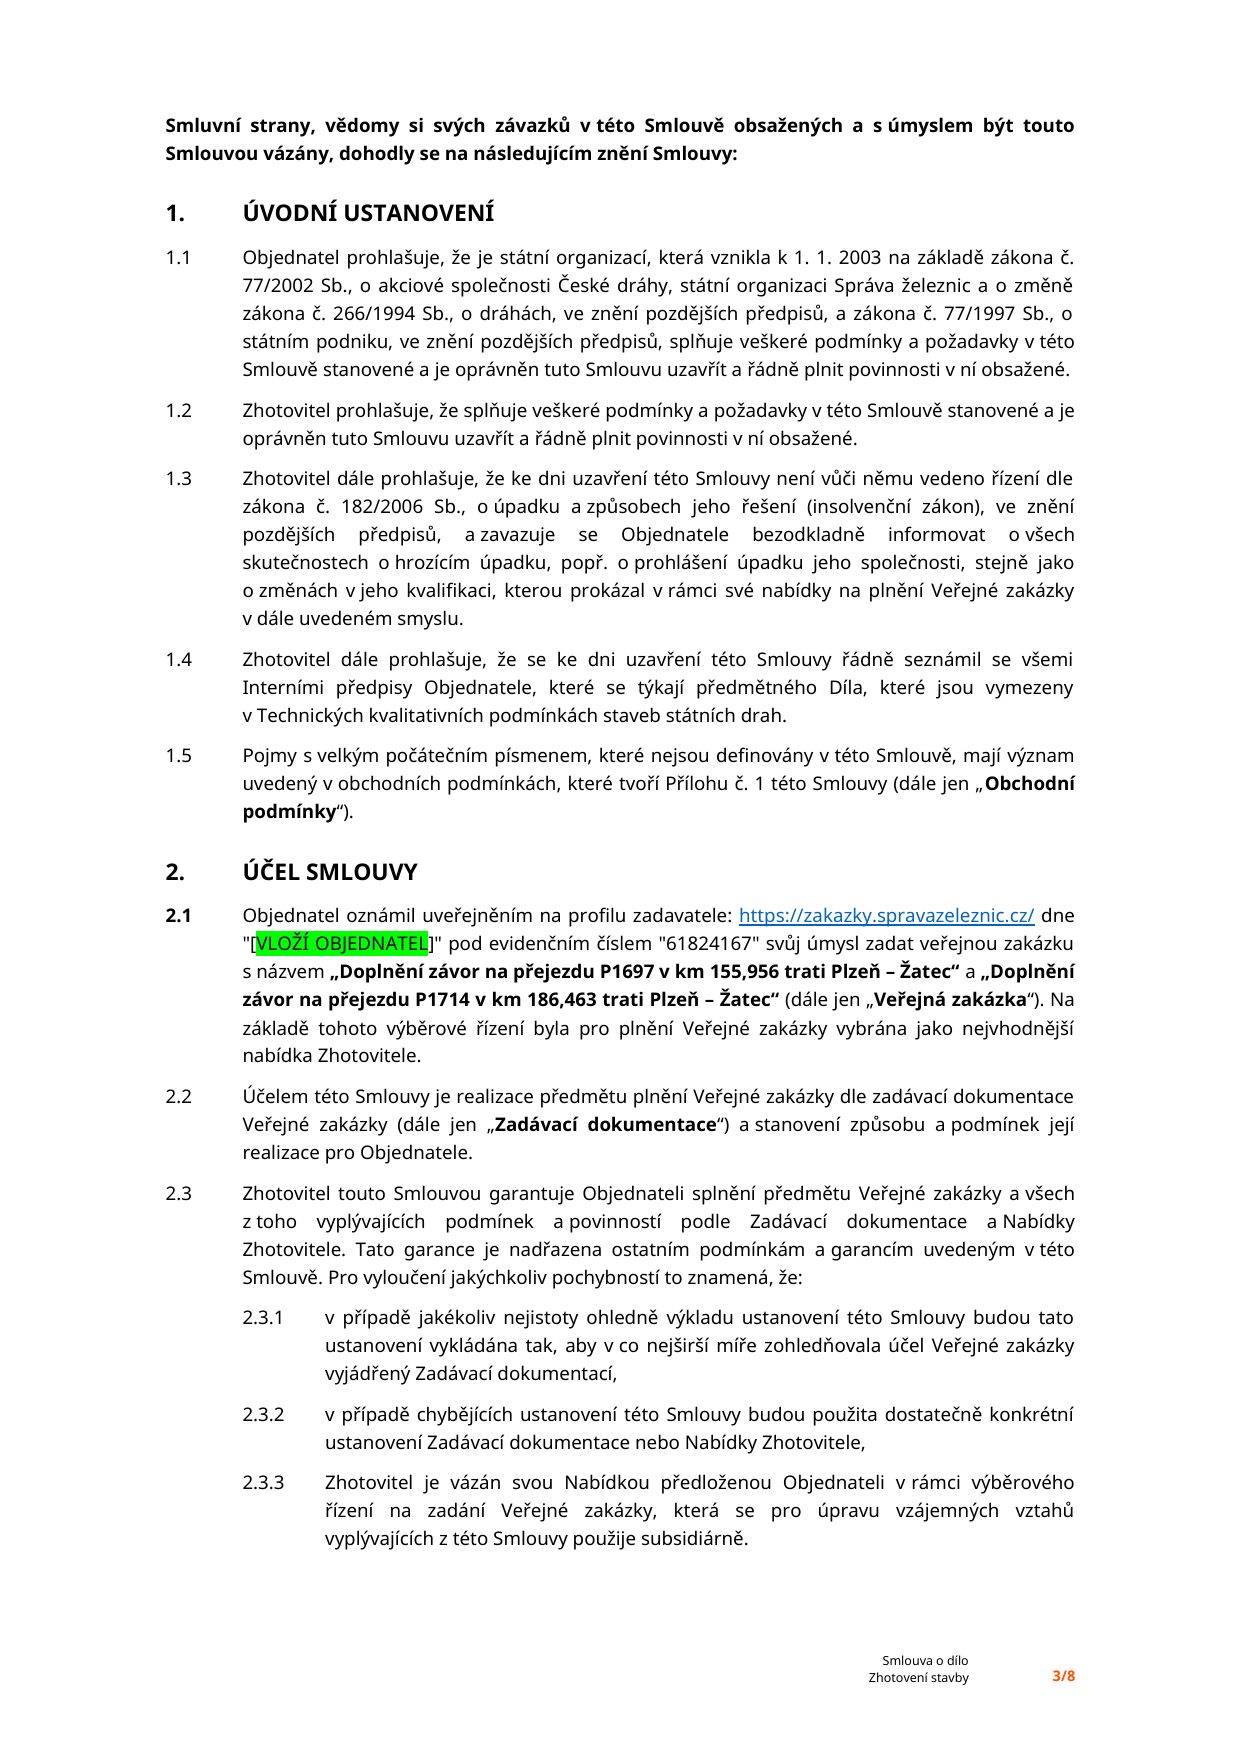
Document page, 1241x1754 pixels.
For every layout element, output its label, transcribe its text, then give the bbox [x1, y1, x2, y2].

text v případě chybějících ustanovení této Smlouvy budou použita dostatečně konkrétní ustanovení Zadávací dokumentace nebo Nabídky Zhotovitele, [242, 1401, 1075, 1454]
text Zhotovitel dále prohlašuje, že se ke dni uzavření této Smlouvy řádně seznámil se všemi Interními předpisy Objednatele, které se týkají předmětného Díla, které jsou vymezeny v Technických kvalitativních podmínkách staveb státních drah. [165, 646, 1075, 728]
text Zhotovitel prohlašuje, že splňuje veškeré podmínky a požadavky v této Smlouvě stanovené a je oprávněn tuto Smlouvu uzavřít a řádně plnit povinnosti v ní obsažené. [165, 397, 1075, 450]
text Objednatel prohlašuje, že je státní organizací, která vznikla k 1. 1. 2003 na základě zákona č. 77/2002 Sb., o akciové společnosti České dráhy, státní organizaci Správa železnic a o změně zákona č. 266/1994 Sb., o dráhách, ve znění pozdějších předpisů, a zákona č. 77/1997 Sb., o státním podniku, ve znění pozdějších předpisů, splňuje veškeré podmínky a požadavky v této Smlouvě stanovené a je oprávněn tuto Smlouvu uzavřít a řádně plnit povinnosti v ní obsažené. [165, 244, 1075, 382]
text Objednatel oznámil uveřejněním na profilu zadavatele: https://zakazky.spravazeleznic.cz/ dne "[VLOŽÍ OBJEDNATEL]" pod evidenčním číslem "61824167" svůj úmysl zadat veřejnou zakázku s názvem „Doplnění závor na přejezdu P1697 v km 155,956 trati Plzeň – Žatec“ a „Doplnění závor na přejezdu P1714 v km 186,463 trati Plzeň – Žatec“ (dále jen „Veřejná zakázka“). Na základě tohoto výběrové řízení byla pro plnění Veřejné zakázky vybrána jako nejvhodnější nabídka Zhotovitele. [165, 903, 1075, 1068]
text Zhotovitel dále prohlašuje, že ke dni uzavření této Smlouvy není vůči němu vedeno řízení dle zákona č. 182/2006 Sb., o úpadku a způsobech jeho řešení (insolvenční zákon), ve znění pozdějších předpisů, a zavazuje se Objednatele bezodkladně informovat o všech skutečnostech o hrozícím úpadku, popř. o prohlášení úpadku jeho společnosti, stejně jako o změnách v jeho kvalifikaci, kterou prokázal v rámci své nabídky na plnění Veřejné zakázky v dále uvedeném smyslu. [165, 465, 1075, 631]
text v případě jakékoliv nejistoty ohledně výkladu ustanovení této Smlouvy budou tato ustanovení vykládána tak, aby v co nejširší míře zohledňovala účel Veřejné zakázky vyjádřený Zadávací dokumentací, [242, 1304, 1075, 1386]
text Smluvní strany, vědomy si svých závazků v této Smlouvě obsažených a s úmyslem být touto Smlouvou vázány, dohodly se na následujícím znění Smlouvy: [165, 112, 1075, 166]
text Účelem této Smlouvy je realizace předmětu plnění Veřejné zakázky dle zadávací dokumentace Veřejné zakázky (dále jen „Zadávací dokumentace“) a stanovení způsobu a podmínek její realizace pro Objednatele. [165, 1083, 1075, 1165]
text Zhotovitel touto Smlouvou garantuje Objednateli splnění předmětu Veřejné zakázky a všech z toho vyplývajících podmínek a povinností podle Zadávací dokumentace a Nabídky Zhotovitele. Tato garance je nadřazena ostatním podmínkám a garancím uvedeným v této Smlouvě. Pro vyloučení jakýchkoliv pochybností to znamená, že: [165, 1180, 1075, 1289]
text Pojmy s velkým počátečním písmenem, které nejsou definovány v této Smlouvě, mají význam uvedený v obchodních podmínkách, které tvoří Přílohu č. 1 této Smlouvy (dále jen „Obchodní podmínky“). [165, 743, 1075, 824]
text ÚČEL SMLOUVY [165, 856, 1075, 887]
text ÚVODNÍ USTANOVENÍ [165, 197, 1075, 229]
text Zhotovitel je vázán svou Nabídkou předloženou Objednateli v rámci výběrového řízení na zadání Veřejné zakázky, která se pro úpravu vzájemných vztahů vyplývajících z této Smlouvy použije subsidiárně. [242, 1469, 1075, 1551]
